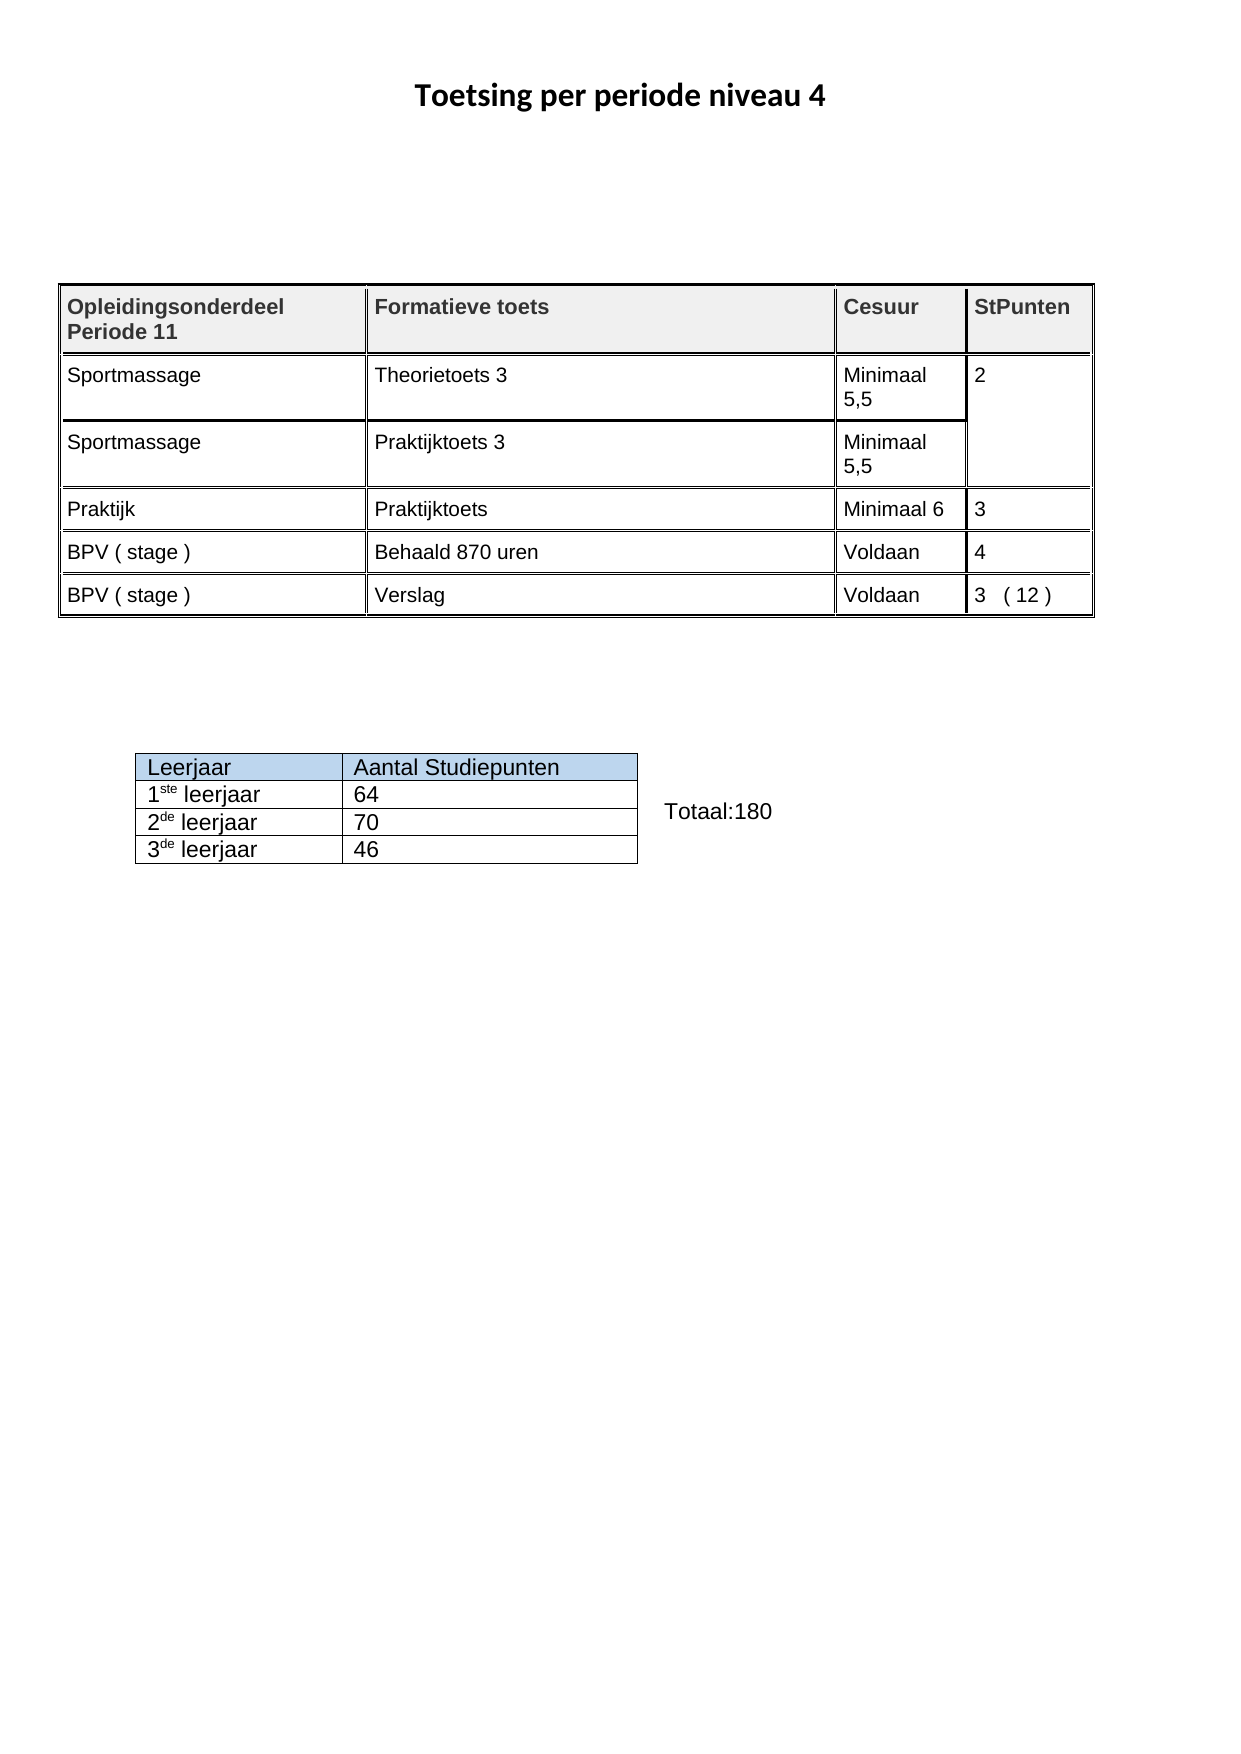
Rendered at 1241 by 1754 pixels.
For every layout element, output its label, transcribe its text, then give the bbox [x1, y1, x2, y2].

table_cell Voldaan [837, 532, 965, 571]
text Totaal:180 [638, 798, 1093, 824]
table_cell Verslag [367, 575, 836, 614]
table_cell 64 [343, 781, 637, 808]
table_cell 3 [966, 486, 1093, 528]
table_cell Voldaan [836, 575, 966, 614]
table_cell Theorietoets 3 [368, 356, 834, 419]
table_cell 3de leerjaar [136, 836, 342, 862]
table_cell 2de leerjaar [136, 809, 342, 835]
table_cell Sportmassage [61, 419, 365, 486]
table_header Formatieve toets [367, 286, 836, 352]
table_cell 2 [968, 352, 1092, 486]
table_cell Minimaal 5,5 [837, 422, 965, 486]
table_header Leerjaar [136, 754, 342, 780]
table_cell BPV ( stage ) [61, 571, 367, 614]
table_header StPunten [966, 286, 1092, 352]
table_header Aantal Studiepunten [343, 754, 637, 780]
table_header Cesuur [836, 286, 966, 352]
table_header Opleidingsonderdeel Periode 11 [61, 286, 367, 352]
table_cell Sportmassage [61, 352, 365, 419]
table_cell 70 [343, 809, 637, 835]
table_cell Minimaal 6 [837, 489, 965, 528]
table_cell 1ste leerjaar [136, 781, 342, 808]
table_cell Praktijktoets 3 [368, 422, 834, 486]
table_cell Praktijk [59, 486, 367, 528]
table_cell Behaald 870 uren [368, 532, 834, 571]
table_cell Minimaal 5,5 [837, 356, 965, 419]
table_cell 3 ( 12 ) [966, 571, 1092, 614]
table_cell 46 [343, 836, 637, 862]
table_cell BPV ( stage ) [61, 529, 365, 571]
table_cell 4 [968, 529, 1092, 571]
table_cell Praktijktoets [368, 489, 834, 528]
